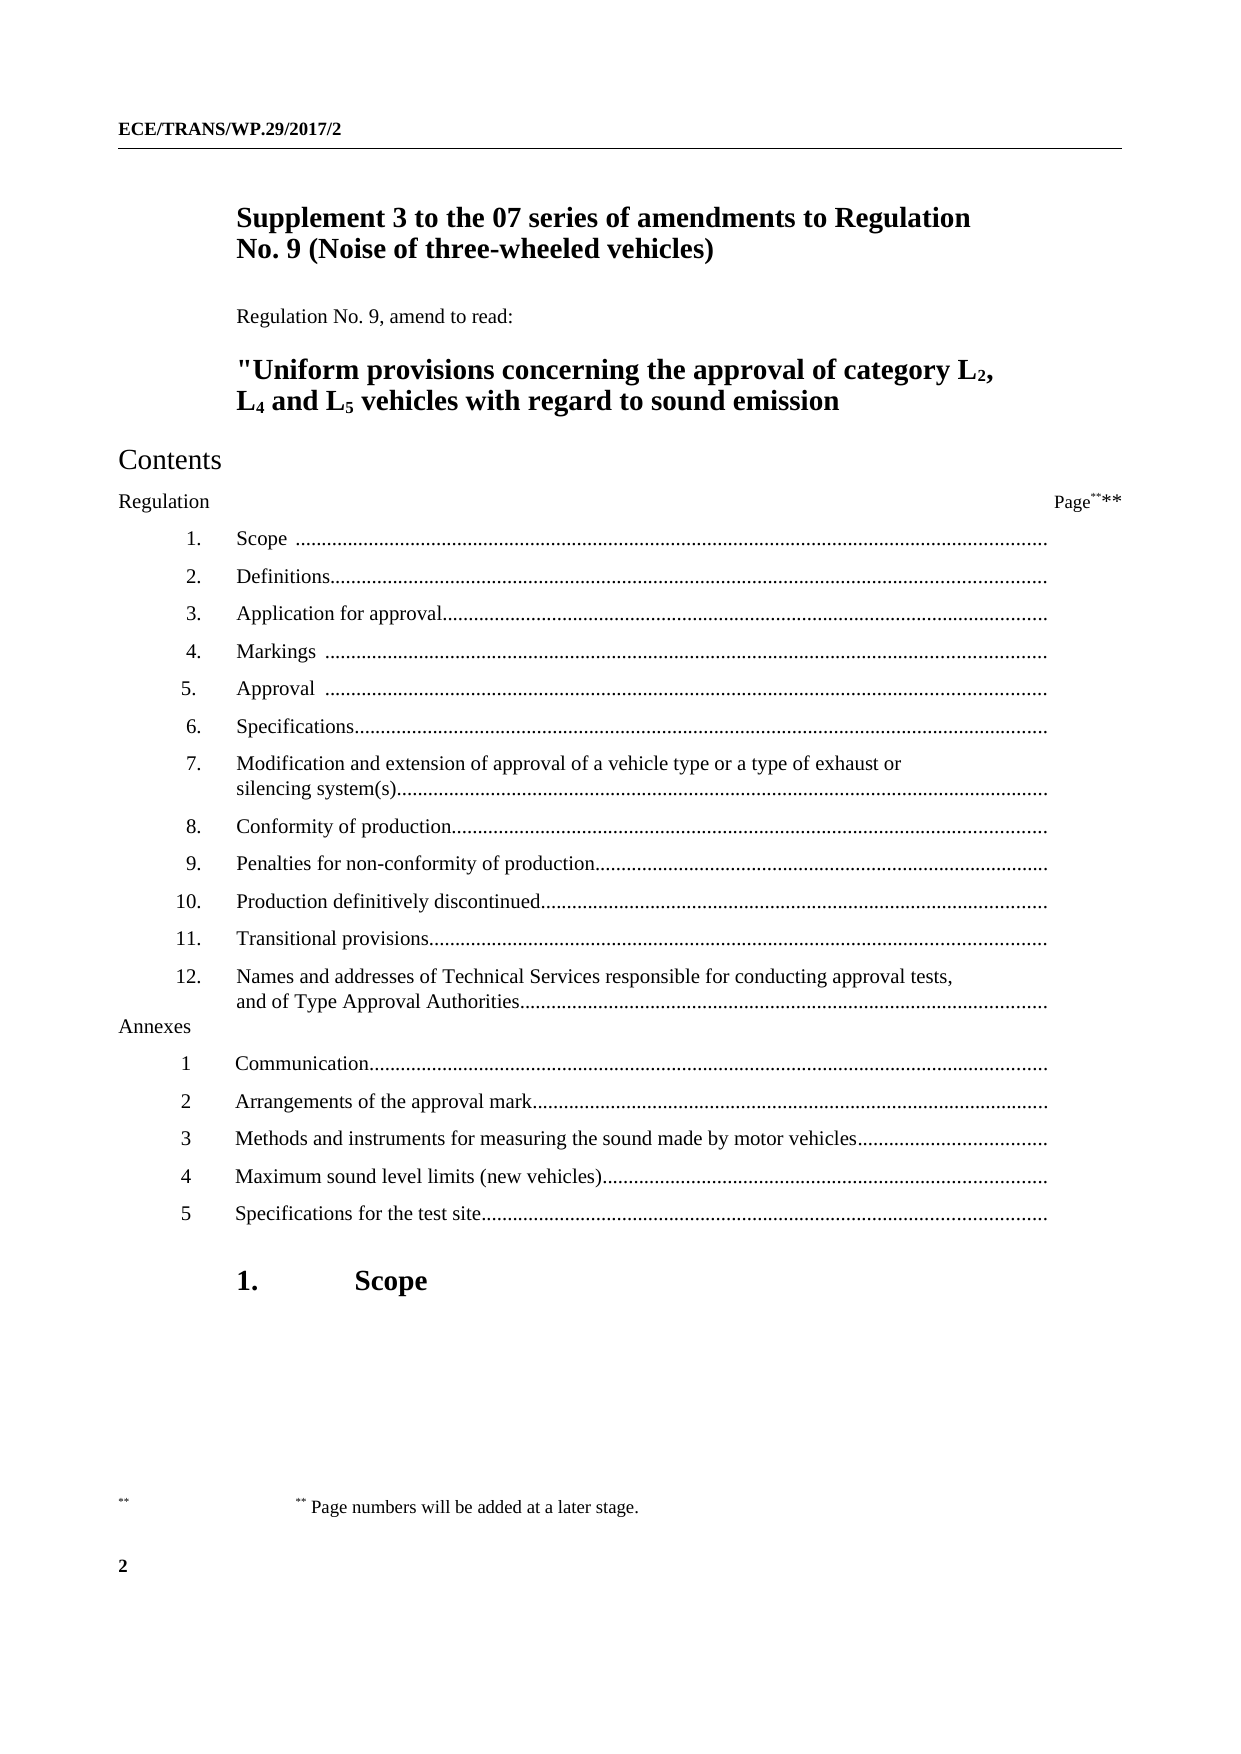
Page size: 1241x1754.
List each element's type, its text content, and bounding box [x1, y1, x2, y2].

text 10. Production definitively discontinued [118, 888, 1122, 913]
text 7. Modification and extension of approval of a vehicle type or a type of exhaust or silencing system(s) [161, 750, 1122, 800]
text Regulation No. 9, amend to read: [236, 298, 1004, 329]
text Supplement 3 to the 07 series of amendments to Regulation No. 9 (Noise of three-wheeled vehicles) [236, 202, 1004, 265]
text 5 Specifications for the test site [181, 1200, 1004, 1225]
text 11. Transitional provisions [118, 925, 1122, 950]
text Contents [118, 442, 1122, 475]
text Annexes [118, 1013, 1122, 1038]
text 3 Methods and instruments for measuring the sound made by motor vehicles [181, 1125, 1004, 1150]
text 9. Penalties for non-conformity of production [118, 850, 1122, 875]
text 1. Scope [118, 1263, 1004, 1296]
text 2 Arrangements of the approval mark [181, 1088, 1004, 1113]
text 4. Markings [118, 638, 1122, 663]
text 6. Specifications [118, 713, 1122, 738]
text 8. Conformity of production [118, 813, 1122, 838]
text 1 Communication [181, 1050, 1004, 1075]
text 5. Approval [118, 675, 1122, 700]
text "Uniform provisions concerning the approval of category L2, L4 and L5 vehicles with regard to sound emission [236, 354, 1004, 417]
text 2. Definitions [118, 563, 1122, 588]
text 4 Maximum sound level limits (new vehicles) [181, 1163, 1004, 1188]
text Regulation Page** [118, 488, 1122, 513]
text 12. Names and addresses of Technical Services responsible for conducting approval tests, and of Type Approval Authorities [118, 963, 1122, 1013]
text 1. Scope [118, 525, 1122, 550]
text 3. Application for approval [118, 600, 1122, 625]
